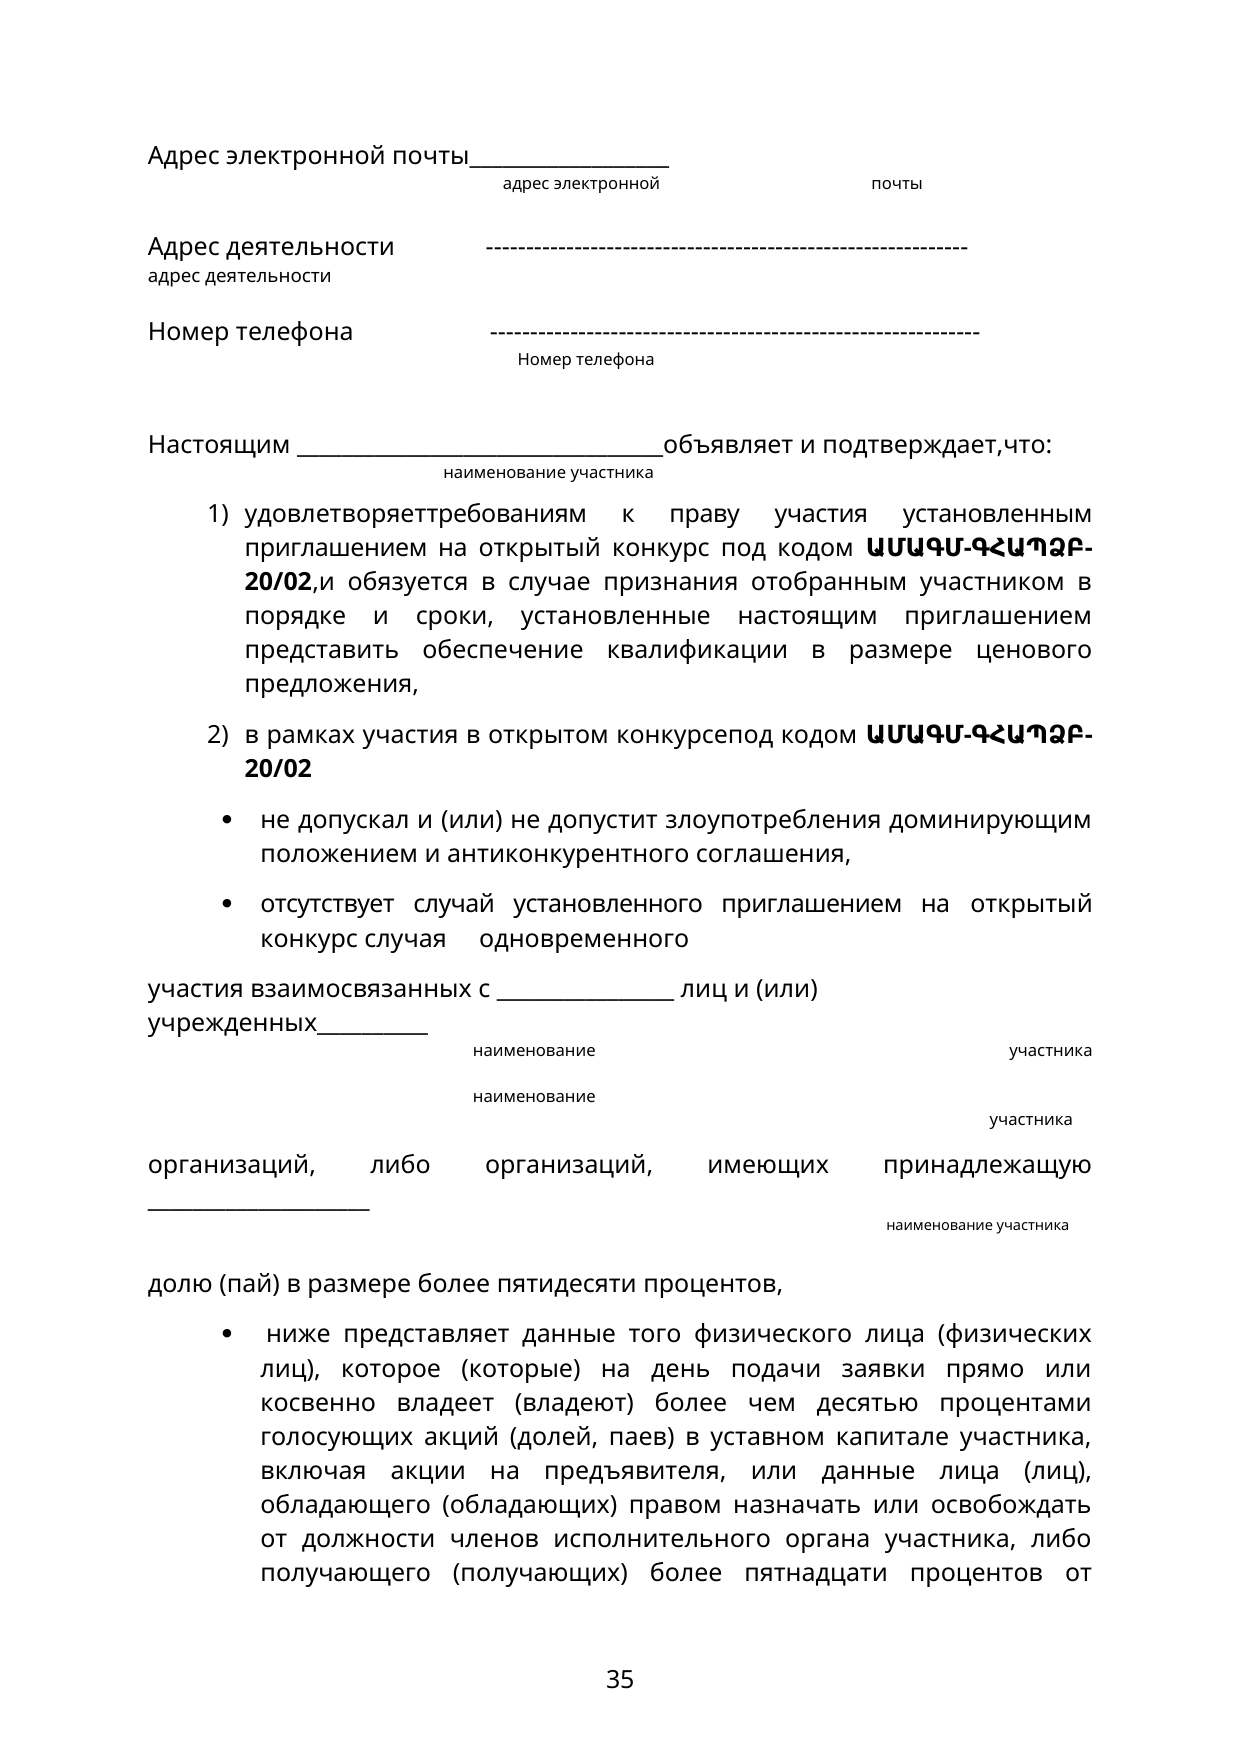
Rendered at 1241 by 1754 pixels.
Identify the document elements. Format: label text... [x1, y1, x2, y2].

text наименование участника [443, 460, 1092, 483]
list отсутствует случай установленного приглашением на открытый конкурс случая одновременного [223, 886, 1092, 954]
text долю (пай) в размере более пятидесяти процентов, [148, 1265, 1092, 1299]
text Адрес деятельности ------------------------------------------------------------ [148, 228, 1092, 262]
text Настоящим _________________________________объявляет и подтверждает,что: [148, 426, 1092, 460]
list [223, 1316, 1092, 1589]
text наименование участника наименование [473, 1039, 1092, 1107]
text участия взаимосвязанных с ________________ лиц и (или) учрежденных__________ [148, 971, 1092, 1039]
text Номер телефона [517, 347, 1092, 370]
text адрес деятельности [148, 262, 1092, 288]
text Адрес электронной почты__________________ [148, 137, 1092, 172]
text Номер телефона ------------------------------------------------------------- [148, 313, 1092, 347]
text наименование участника [886, 1215, 1092, 1249]
text организаций, либо организаций, имеющих принадлежащую ____________________ [148, 1147, 1092, 1215]
list не допускал и (или) не допустит злоупотребления доминирующим положением и антиконкурентного соглашения, [223, 801, 1092, 869]
list в рамках участия в открытом конкурсепод кодом ԱՄԱԳՄ-ԳՀԱՊՁԲ-20/02 [207, 717, 1092, 785]
text участника [989, 1107, 1092, 1130]
text адрес электронной почты [502, 172, 1092, 194]
list удовлетворяеттребованиям к праву участия установленным приглашением на открытый конкурс под кодом ԱՄԱԳՄ-ԳՀԱՊՁԲ-20/02,и обязуется в случае признания отобранным участником в порядке и сроки, установленные настоящим приглашением представить обеспечение квалификации в размере ценового предложения, [207, 496, 1092, 700]
